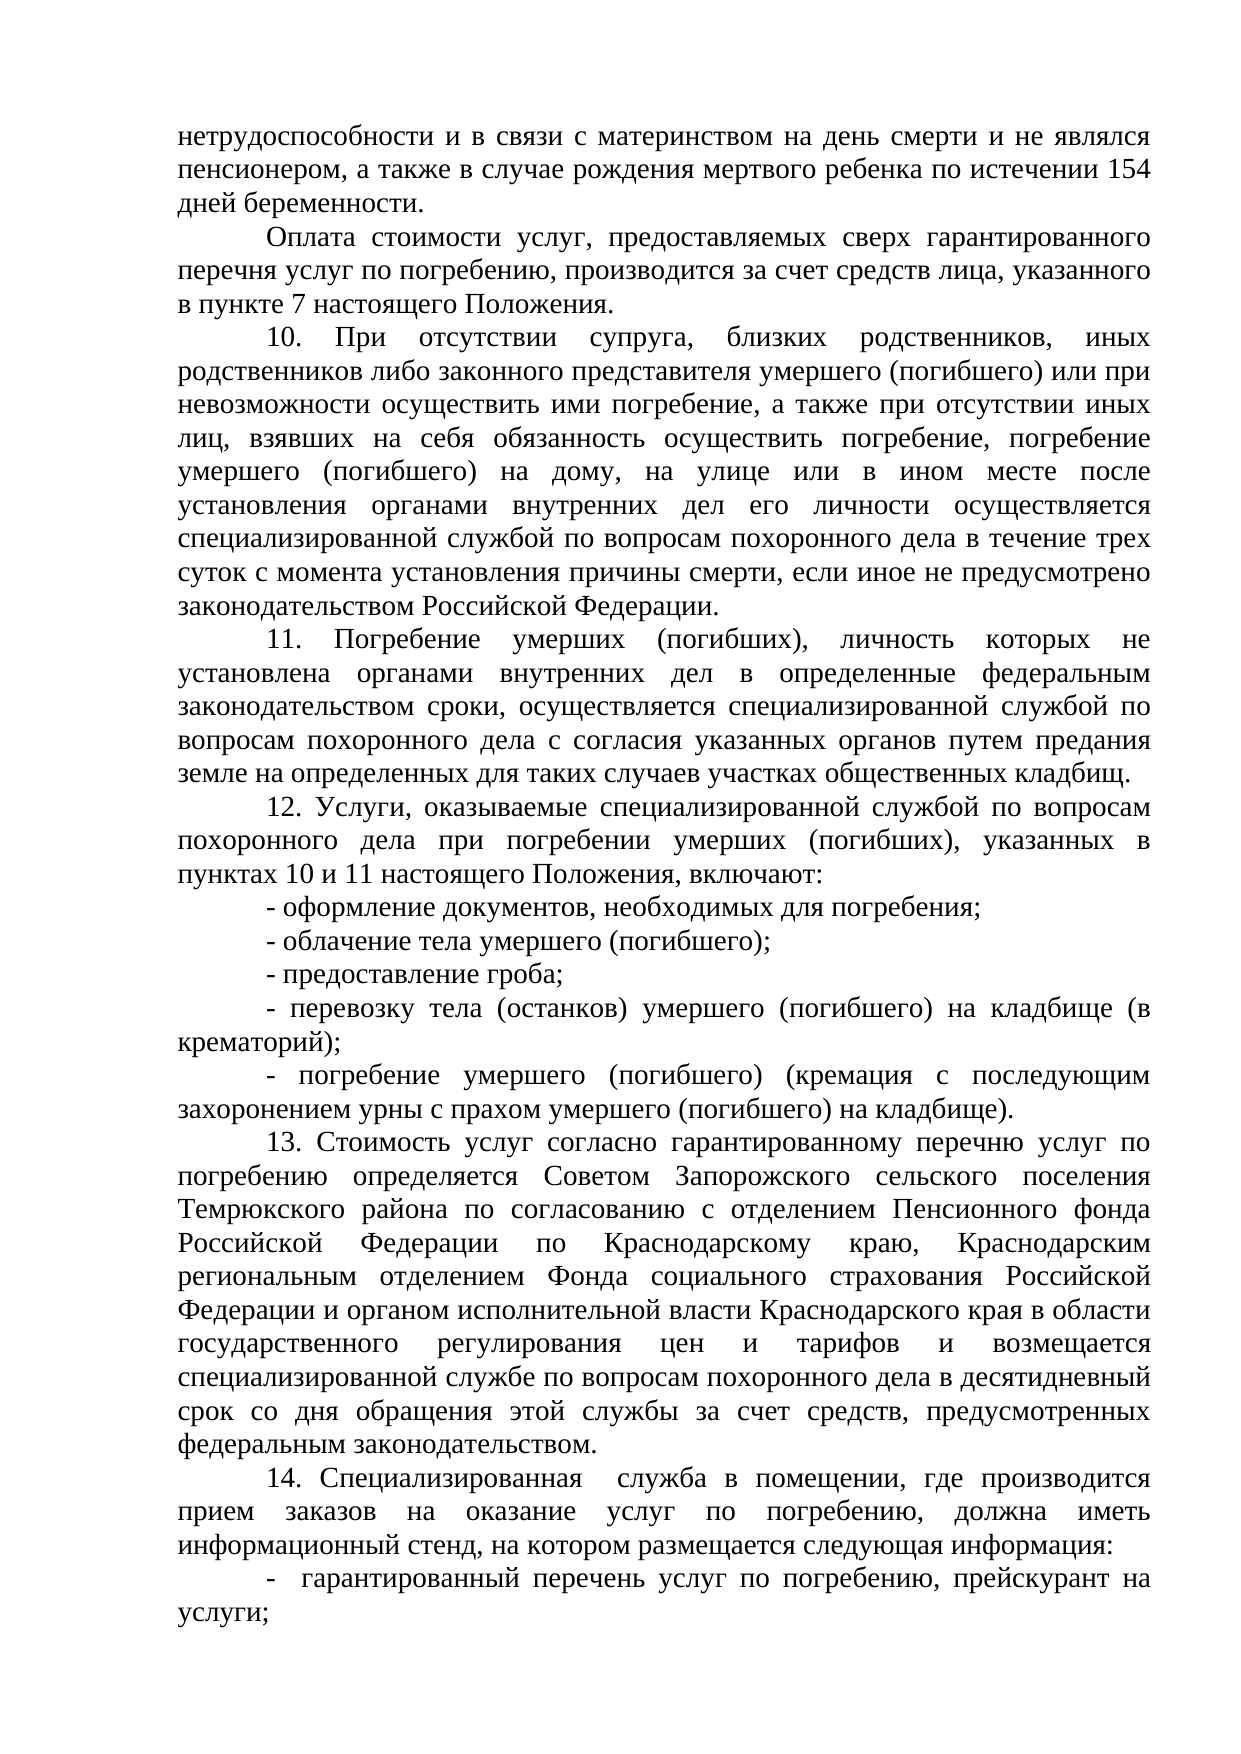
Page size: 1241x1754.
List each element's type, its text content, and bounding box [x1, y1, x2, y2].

text - погребение умершего (погибшего) (кремация с последующим захоронением урны с прахом умершего (погибшего) на кладбище). [177, 1057, 1152, 1124]
text - облачение тела умершего (погибшего); [177, 923, 1152, 957]
text - предоставление гроба; [177, 957, 1152, 990]
text 11. Погребение умерших (погибших), личность которых не установлена органами внутренних дел в определенные федеральным законодательством сроки, осуществляется специализированной службой по вопросам похоронного дела с согласия указанных органов путем предания земле на определенных для таких случаев участках общественных кладбищ. [177, 621, 1152, 789]
text 14. Специализированная служба в помещении, где производится прием заказов на оказание услуг по погребению, должна иметь информационный стенд, на котором размещается следующая информация: [177, 1460, 1152, 1560]
text - гарантированный перечень услуг по погребению, прейскурант на услуги; [177, 1560, 1152, 1627]
text 10. При отсутствии супруга, близких родственников, иных родственников либо законного представителя умершего (погибшего) или при невозможности осуществить ими погребение, а также при отсутствии иных лиц, взявших на себя обязанность осуществить погребение, погребение умершего (погибшего) на дому, на улице или в ином месте после установления органами внутренних дел его личности осуществляется специализированной службой по вопросам похоронного дела в течение трех суток с момента установления причины смерти, если иное не предусмотрено законодательством Российской Федерации. [177, 319, 1152, 621]
text - перевозку тела (останков) умершего (погибшего) на кладбище (в крематорий); [177, 990, 1152, 1057]
text Оплата стоимости услуг, предоставляемых сверх гарантированного перечня услуг по погребению, производится за счет средств лица, указанного в пункте 7 настоящего Положения. [177, 219, 1152, 319]
text 12. Услуги, оказываемые специализированной службой по вопросам похоронного дела при погребении умерших (погибших), указанных в пунктах 10 и 11 настоящего Положения, включают: [177, 789, 1152, 889]
text - оформление документов, необходимых для погребения; [177, 889, 1152, 923]
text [177, 118, 1152, 219]
text 13. Стоимость услуг согласно гарантированному перечню услуг по погребению определяется Советом Запорожского сельского поселения Темрюкского района по согласованию с отделением Пенсионного фонда Российской Федерации по Краснодарскому краю, Краснодарским региональным отделением Фонда социального страхования Российской Федерации и органом исполнительной власти Краснодарского края в области государственного регулирования цен и тарифов и возмещается специализированной службе по вопросам похоронного дела в десятидневный срок со дня обращения этой службы за счет средств, предусмотренных федеральным законодательством. [177, 1124, 1152, 1460]
